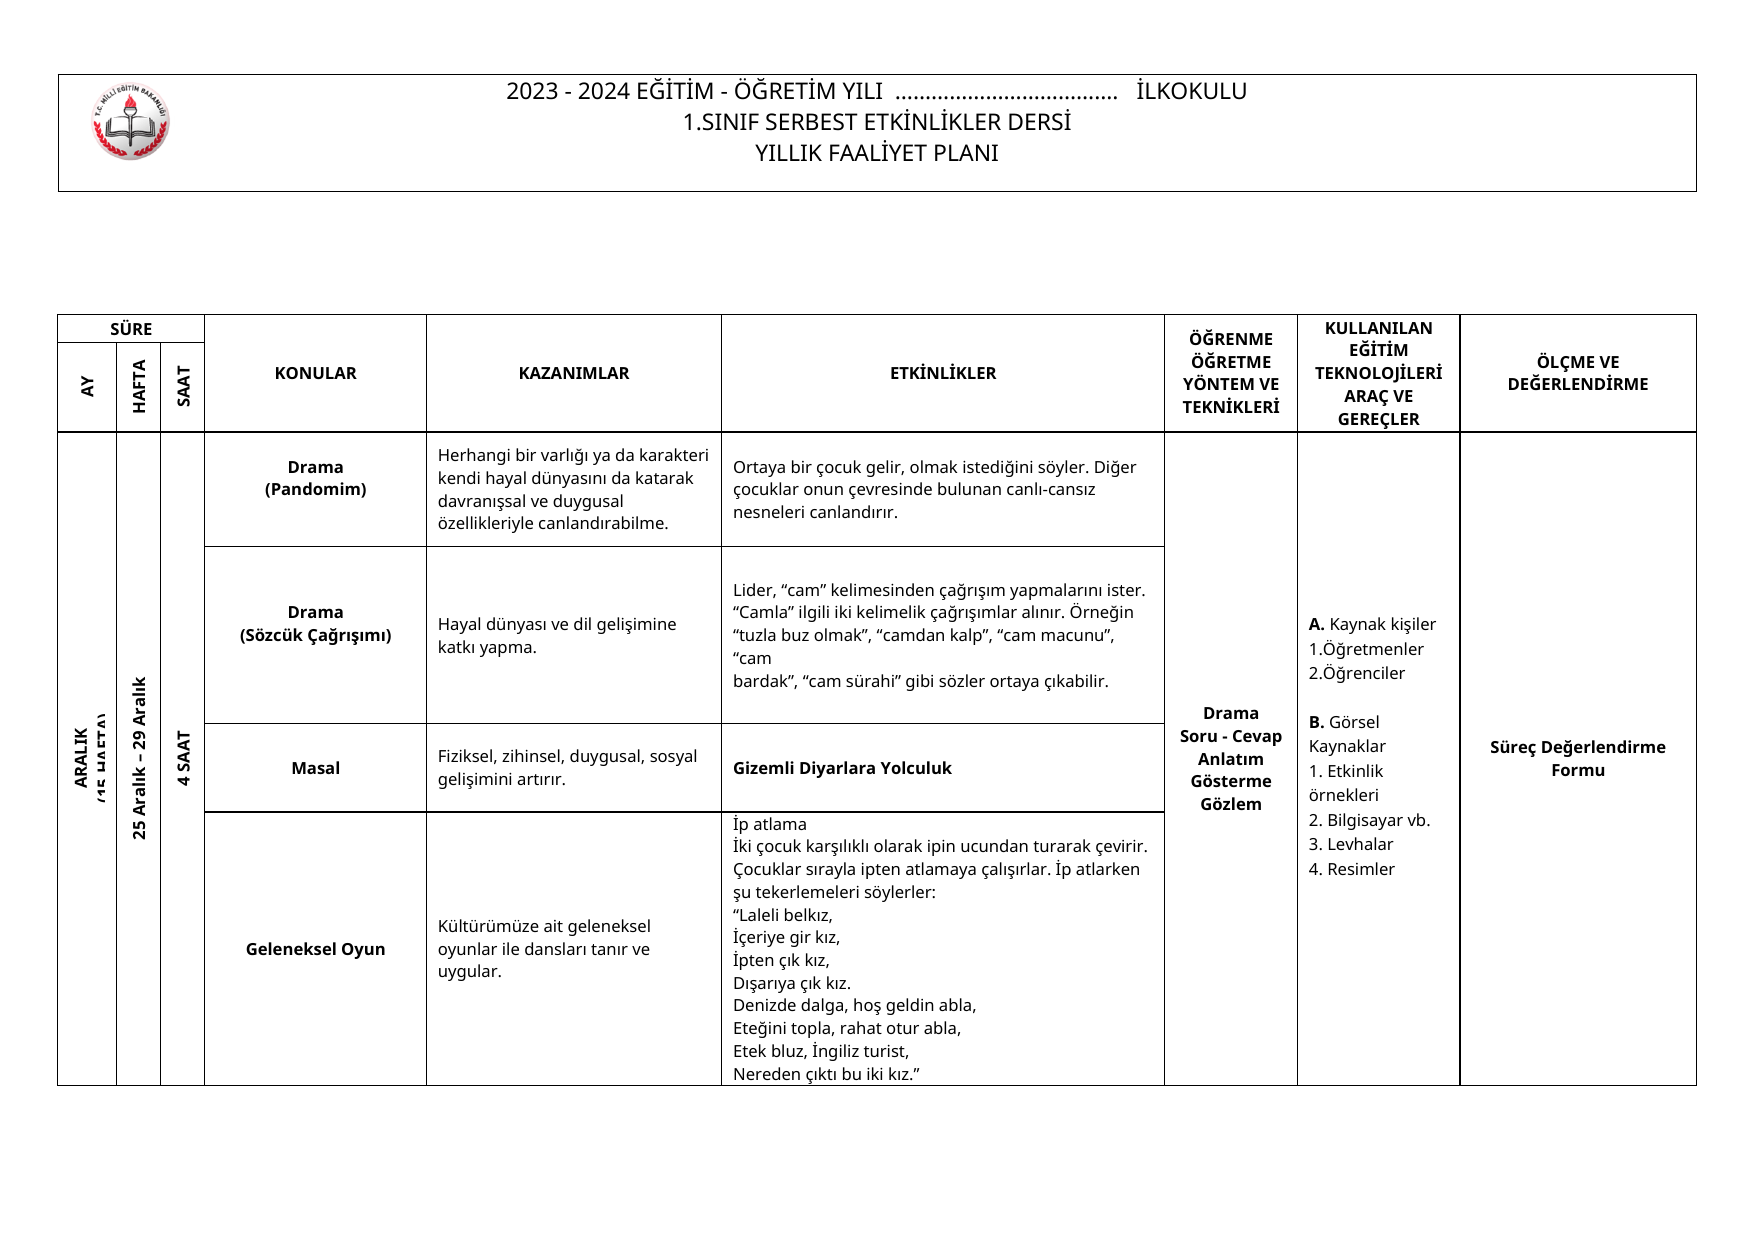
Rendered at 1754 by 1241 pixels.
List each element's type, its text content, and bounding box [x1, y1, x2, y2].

table_cell Masal [205, 724, 426, 811]
table_cell Gizemli Diyarlara Yolculuk [722, 724, 1164, 811]
table_cell Drama (Sözcük Çağrışımı) [205, 547, 426, 723]
table_cell Hayal dünyası ve dil gelişimine katkı yapma. [427, 547, 721, 723]
table_cell Ortaya bir çocuk gelir, olmak istediğini söyler. Diğer çocuklar onun çevresinde bulunan canlı-cansız nesneleri canlandırır. [722, 433, 1164, 546]
table_cell HAFTA [117, 343, 160, 431]
table_header KONULAR [205, 315, 426, 431]
table_header ÖLÇME VE DEĞERLENDİRME [1461, 315, 1696, 431]
table_cell AY [58, 343, 116, 431]
table_header ETKİNLİKLER [722, 315, 1164, 431]
table_header ÖĞRENME ÖĞRETME YÖNTEM VE TEKNİKLERİ [1165, 315, 1297, 431]
table_header KULLANILAN EĞİTİM TEKNOLOJİLERİ ARAÇ VE GEREÇLER [1298, 315, 1459, 431]
table_cell 4 SAAT [161, 433, 204, 1085]
table_header SÜRE [58, 315, 204, 342]
table_header KAZANIMLAR [427, 315, 721, 431]
picture [85, 77, 175, 167]
table_cell Herhangi bir varlığı ya da karakteri kendi hayal dünyasını da katarak davranışsal ve duygusal özellikleriyle canlandırabilme. [427, 433, 721, 546]
table_cell Lider, “cam” kelimesinden çağrışım yapmalarını ister. “Camla” ilgili iki kelimelik çağrışımlar alınır. Örneğin “tuzla buz olmak”, “camdan kalp”, “cam macunu”, “cam bardak”, “cam sürahi” gibi sözler ortaya çıkabilir. [722, 547, 1164, 723]
table_cell ARALIK (15.HAFTA) [58, 433, 116, 1085]
table_cell Geleneksel Oyun [205, 813, 426, 1085]
table_cell Süreç Değerlendirme Formu [1461, 433, 1696, 1085]
table_cell A. Kaynak kişiler 1.Öğretmenler 2.Öğrenciler B. Görsel Kaynaklar 1. Etkinlik örnekleri 2. Bilgisayar vb. 3. Levhalar 4. Resimler [1298, 433, 1459, 1085]
table_cell Fiziksel, zihinsel, duygusal, sosyal gelişimini artırır. [427, 724, 721, 811]
table_cell İp atlama İki çocuk karşılıklı olarak ipin ucundan turarak çevirir. Çocuklar sırayla ipten atlamaya çalışırlar. İp atlarken şu tekerlemeleri söylerler: “Laleli belkız, İçeriye gir kız, İpten çık kız, Dışarıya çık kız. Denizde dalga, hoş geldin abla, Eteğini topla, rahat otur abla, Etek bluz, İngiliz turist, Nereden çıktı bu iki kız.” [722, 813, 1164, 1085]
table_cell Kültürümüze ait geleneksel oyunlar ile dansları tanır ve uygular. [427, 813, 721, 1085]
table_cell Drama (Pandomim) [205, 433, 426, 546]
table_cell Drama Soru - Cevap Anlatım Gösterme Gözlem [1165, 433, 1297, 1085]
table_cell 25 Aralık – 29 Aralık [117, 433, 160, 1085]
table_cell SAAT [161, 343, 204, 431]
